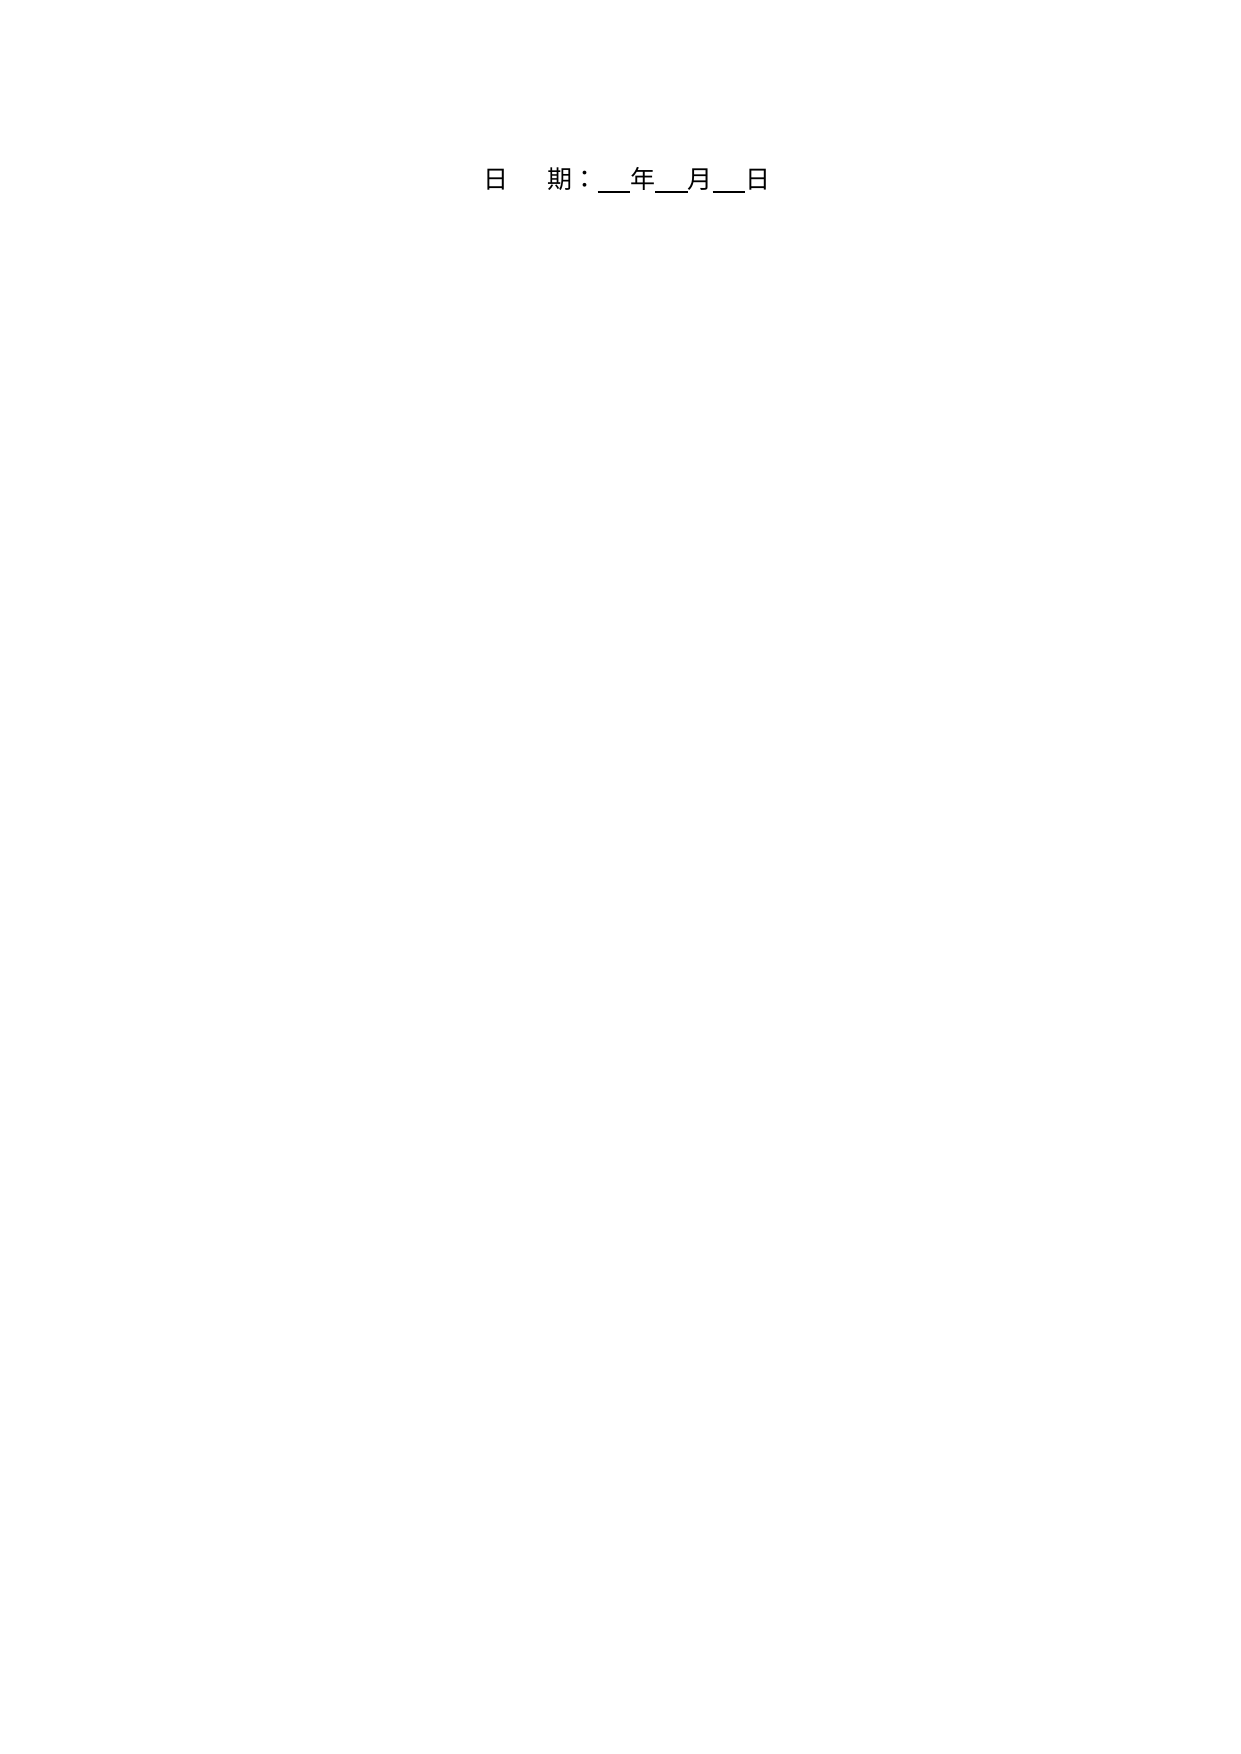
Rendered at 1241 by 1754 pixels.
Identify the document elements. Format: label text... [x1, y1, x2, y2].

text 日 期： 年 月 日 [158, 162, 1088, 196]
